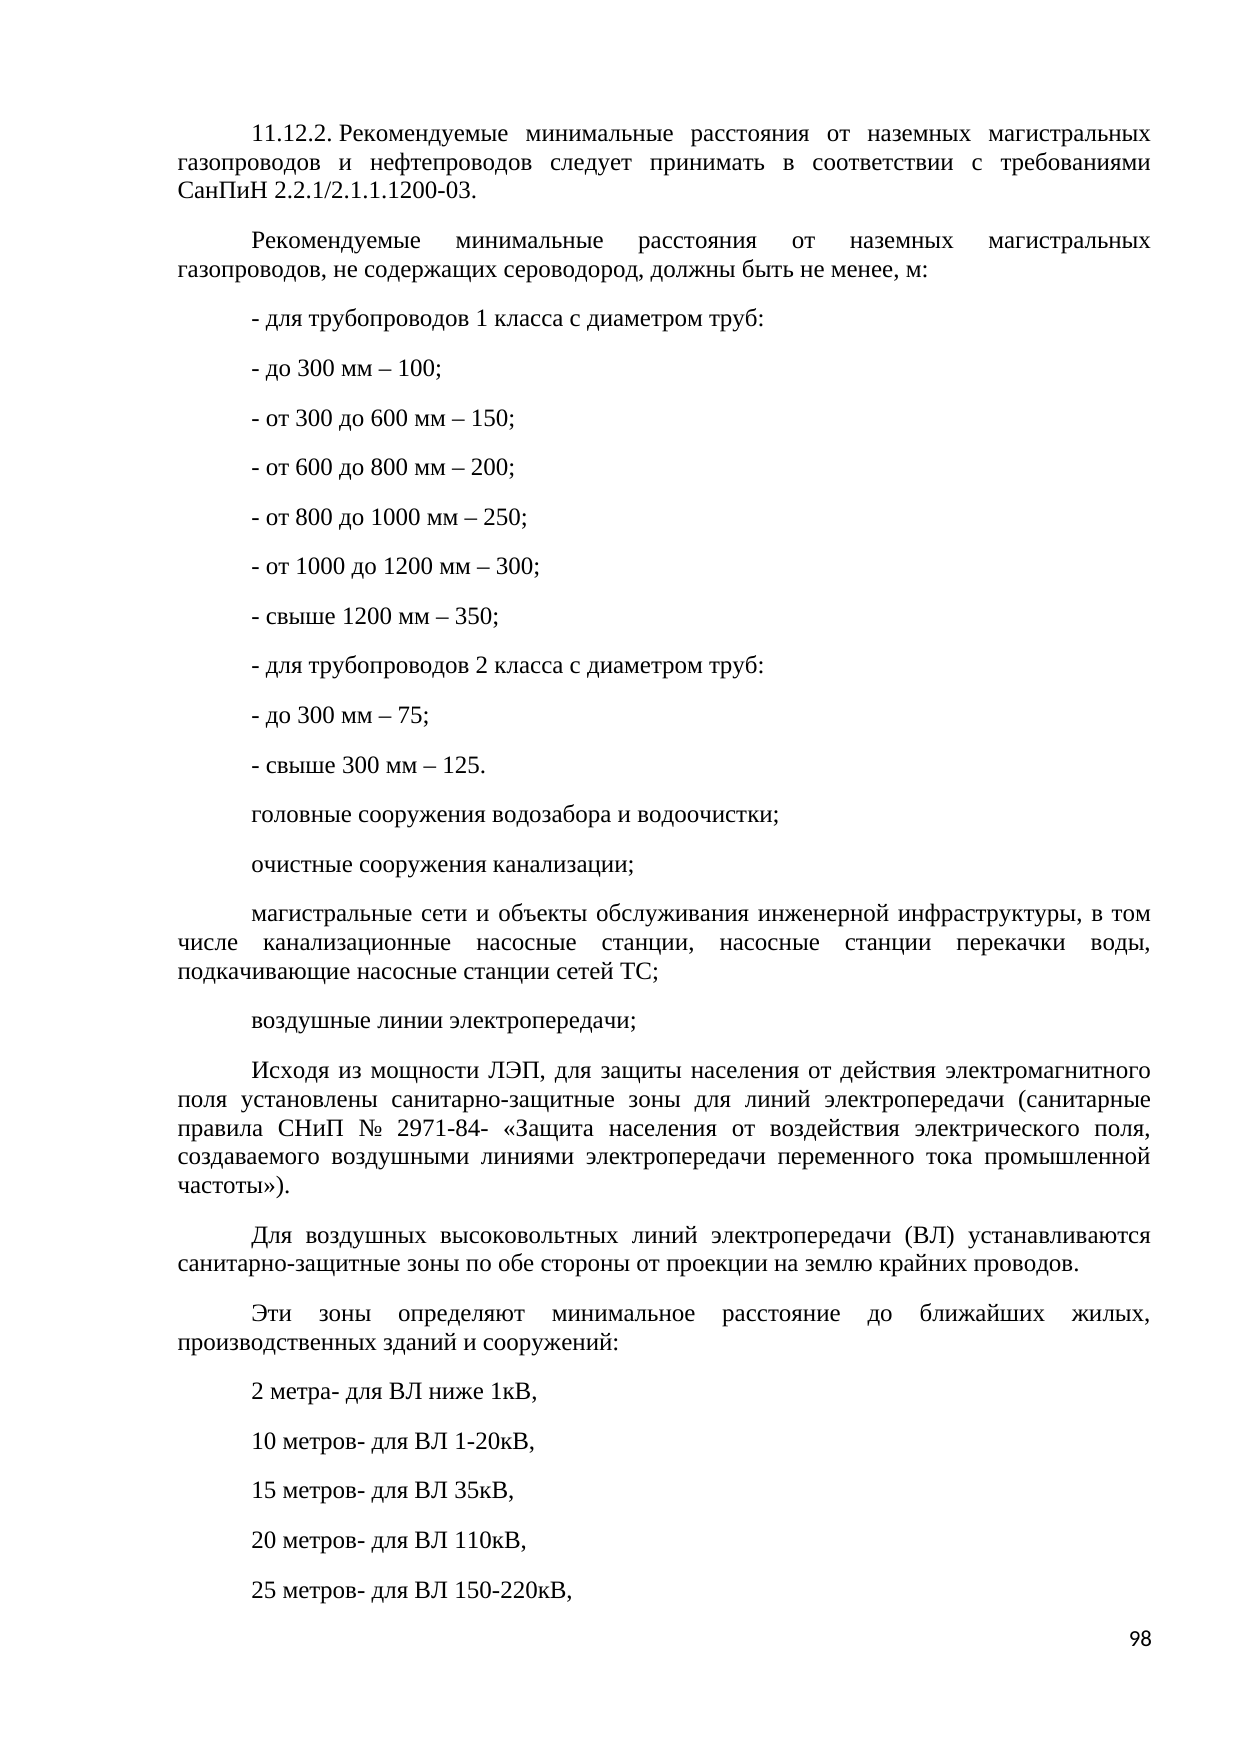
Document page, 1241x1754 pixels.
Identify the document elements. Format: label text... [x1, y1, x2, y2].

text магистральные сети и объекты обслуживания инженерной инфраструктуры, в том числе канализационные насосные станции, насосные станции перекачки воды, подкачивающие насосные станции сетей ТС; [177, 898, 1152, 985]
text очистные сооружения канализации; [177, 849, 1152, 878]
text - от 600 до 800 мм – 200; [177, 452, 1152, 481]
text - свыше 1200 мм – 350; [177, 601, 1152, 630]
text воздушные линии электропередачи; [177, 1006, 1152, 1034]
text - до 300 мм – 75; [177, 700, 1152, 729]
text - от 1000 до 1200 мм – 300; [177, 551, 1152, 580]
text - свыше 300 мм – 125. [177, 750, 1152, 778]
text 15 метров- для ВЛ 35кВ, [177, 1476, 1152, 1504]
text Для воздушных высоковольтных линий электропередачи (ВЛ) устанавливаются санитарно-защитные зоны по обе стороны от проекции на землю крайних проводов. [177, 1220, 1152, 1277]
text 20 метров- для ВЛ 110кВ, [177, 1525, 1152, 1554]
text Исходя из мощности ЛЭП, для защиты населения от действия электромагнитного поля установлены санитарно-защитные зоны для линий электропередачи (санитарные правила СНиП № 2971-84- «Защита населения от воздействия электрического поля, создаваемого воздушными линиями электропередачи переменного тока промышленной частоты»). [177, 1055, 1152, 1199]
text головные сооружения водозабора и водоочистки; [177, 799, 1152, 828]
text - до 300 мм – 100; [177, 353, 1152, 382]
text - от 800 до 1000 мм – 250; [177, 502, 1152, 531]
text - для трубопроводов 2 класса с диаметром труб: [177, 651, 1152, 679]
text - от 300 до 600 мм – 150; [177, 403, 1152, 431]
text 2 метра- для ВЛ ниже 1кВ, [177, 1376, 1152, 1405]
text 10 метров- для ВЛ 1-20кВ, [177, 1426, 1152, 1455]
text Эти зоны определяют минимальное расстояние до ближайших жилых, производственных зданий и сооружений: [177, 1298, 1152, 1356]
text 25 метров- для ВЛ 150-220кВ, [177, 1575, 1152, 1603]
text Рекомендуемые минимальные расстояния от наземных магистральных газопроводов, не содержащих сероводород, должны быть не менее, м: [177, 225, 1152, 283]
text 11.12.2. Рекомендуемые минимальные расстояния от наземных магистральных газопроводов и нефтепроводов следует принимать в соответствии с требованиями СанПиН 2.2.1/2.1.1.1200-03. [177, 118, 1152, 204]
text - для трубопроводов 1 класса с диаметром труб: [177, 303, 1152, 332]
